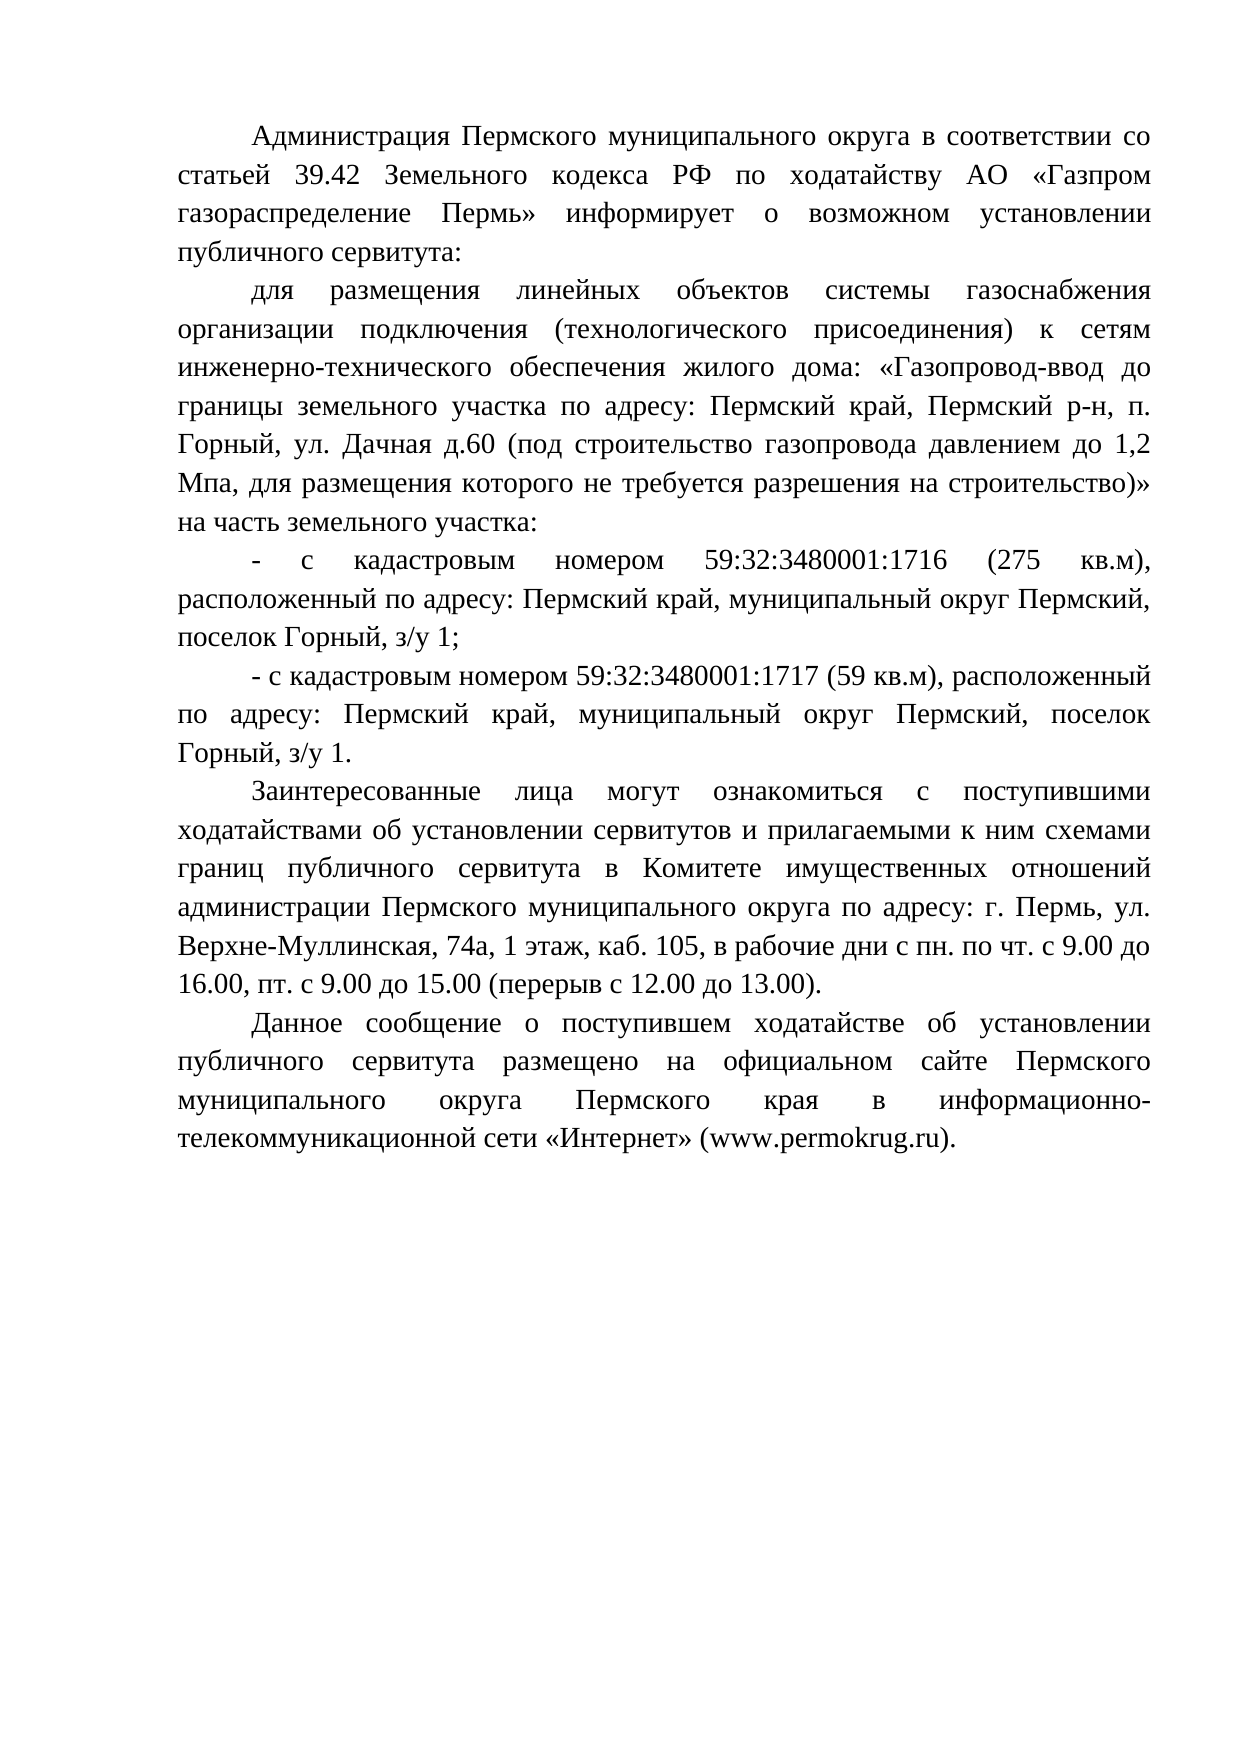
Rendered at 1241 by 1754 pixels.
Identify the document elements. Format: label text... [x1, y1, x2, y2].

text - с кадастровым номером 59:32:3480001:1717 (59 кв.м), расположенный по адресу: Пермский край, муниципальный округ Пермский, поселок Горный, з/у 1. [177, 658, 1152, 768]
text для размещения линейных объектов системы газоснабжения организации подключения (технологического присоединения) к сетям инженерно-технического обеспечения жилого дома: «Газопровод-ввод до границы земельного участка по адресу: Пермский край, Пермский р-н, п. Горный, ул. Дачная д.60 (под строительство газопровода давлением до 1,2 Мпа, для размещения которого не требуется разрешения на строительство)» на часть земельного участка: [177, 272, 1152, 537]
text Заинтересованные лица могут ознакомиться с поступившими ходатайствами об установлении сервитутов и прилагаемыми к ним схемами границ публичного сервитута в Комитете имущественных отношений администрации Пермского муниципального округа по адресу: г. Пермь, ул. Верхне-Муллинская, 74а, 1 этаж, каб. 105, в рабочие дни с пн. по чт. с 9.00 до 16.00, пт. с 9.00 до 15.00 (перерыв с 12.00 до 13.00). [177, 773, 1152, 1000]
text - с кадастровым номером 59:32:3480001:1716 (275 кв.м), расположенный по адресу: Пермский край, муниципальный округ Пермский, поселок Горный, з/у 1; [177, 542, 1152, 653]
text Администрация Пермского муниципального округа в соответствии со статьей 39.42 Земельного кодекса РФ по ходатайству АО «Газпром газораспределение Пермь» информирует о возможном установлении публичного сервитута: [177, 118, 1152, 267]
text Данное сообщение о поступившем ходатайстве об установлении публичного сервитута размещено на официальном сайте Пермского муниципального округа Пермского края в информационно-телекоммуникационной сети «Интернет» (www.permokrug.ru). [177, 1005, 1152, 1154]
